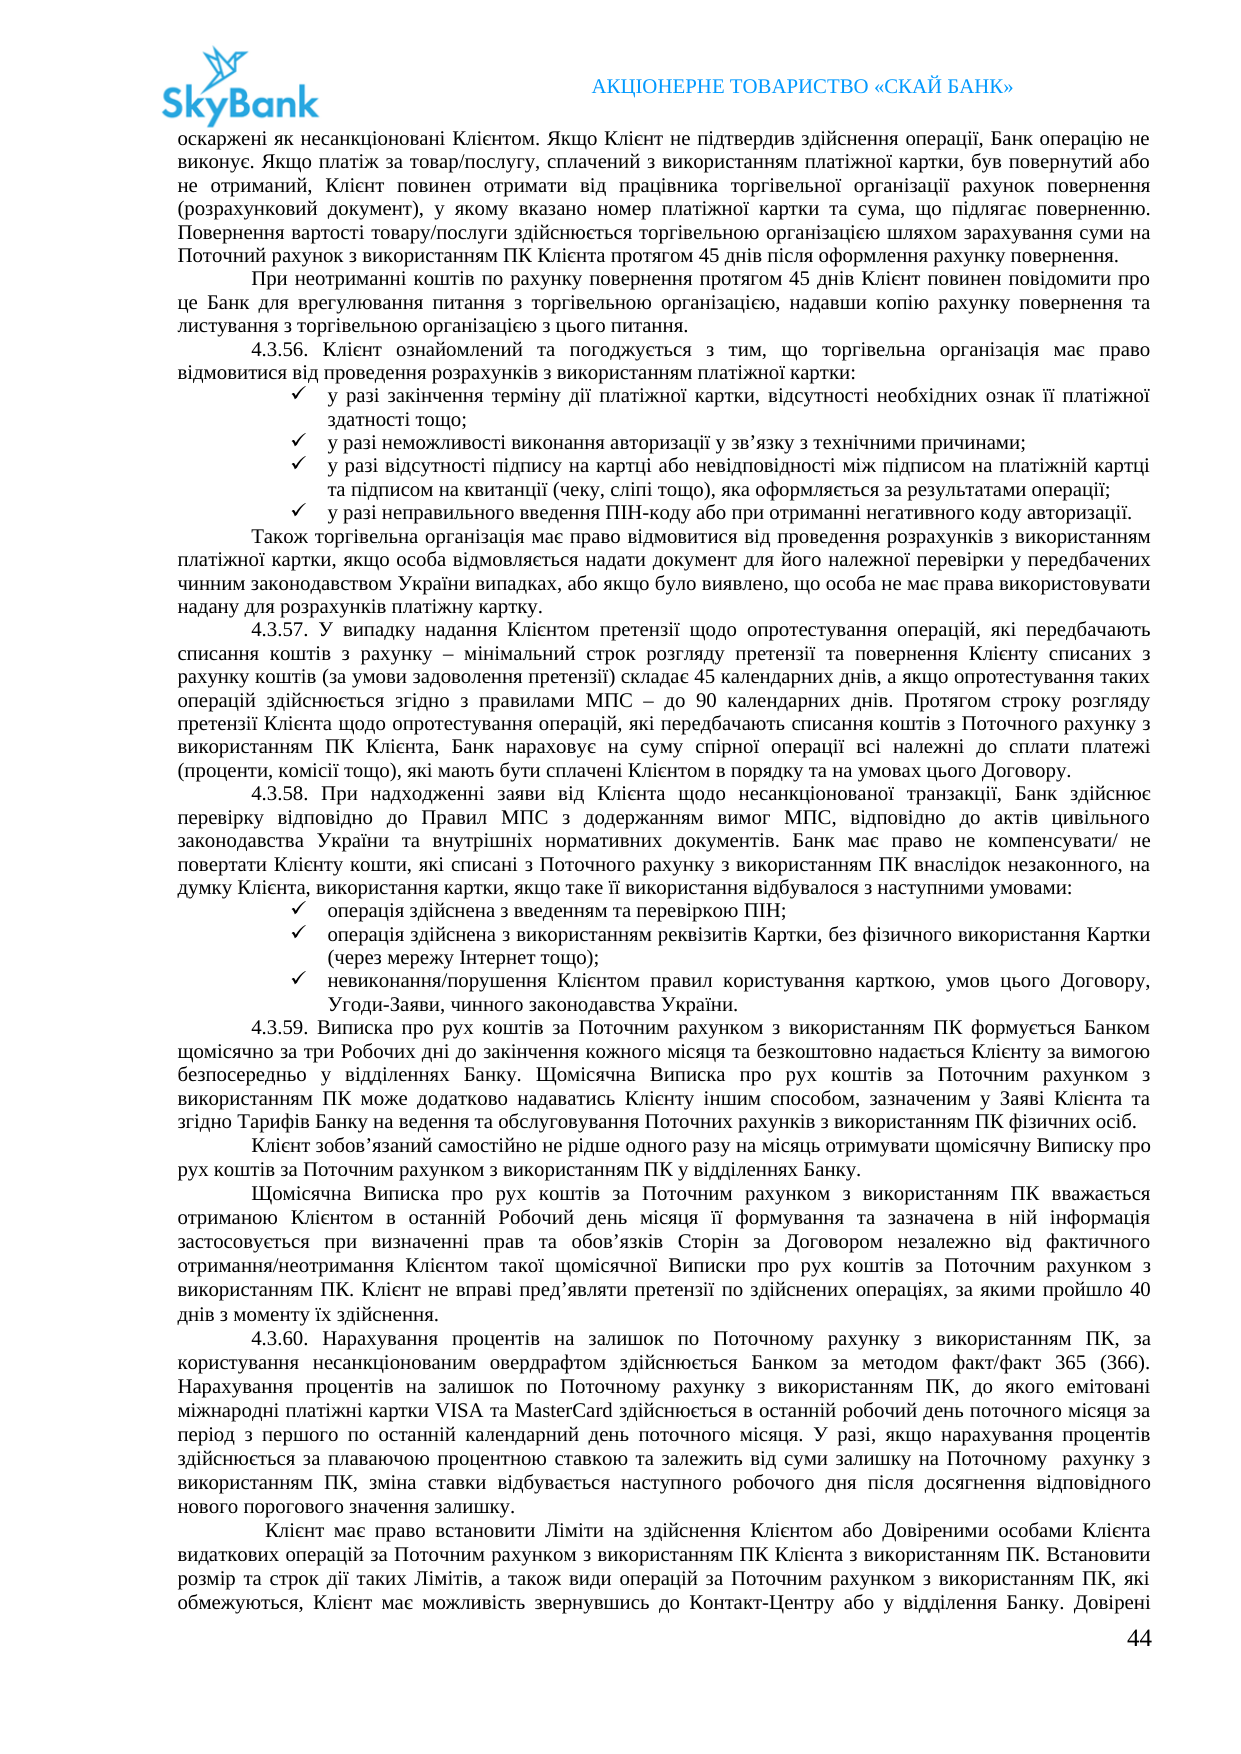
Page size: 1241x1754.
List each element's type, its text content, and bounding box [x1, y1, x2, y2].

list 4.3.58. При надходженні заяви від Клієнта щодо несанкціонованої транзакції, Банк здійснює перевірку відповідно до Правил МПС з додержанням вимог МПС, відповідно до актів цивільного законодавства України та внутрішніх нормативних документів. Банк має право не компенсувати/ не повертати Клієнту кошти, які списані з Поточного рахунку з використанням ПК внаслідок незаконного, на думку Клієнта, використання картки, якщо таке її використання відбувалося з наступними умовами: [177, 782, 1152, 899]
list невиконання/порушення Клієнтом правил користування карткою, умов цього Договору, Угоди-Заяви, чинного законодавства України. [290, 969, 1152, 1016]
list операція здійснена з використанням реквізитів Картки, без фізичного використання Картки (через мережу Інтернет тощо); [290, 922, 1152, 969]
list Також торгівельна організація має право відмовитися від проведення розрахунків з використанням платіжної картки, якщо особа відмовляється надати документ для його належної перевірки у передбачених чинним законодавством України випадках, або якщо було виявлено, що особа не має права використовувати надану для розрахунків платіжну картку. [177, 524, 1152, 618]
list у разі закінчення терміну дії платіжної картки, відсутності необхідних ознак її платіжної здатності тощо; [290, 384, 1152, 431]
list При неотриманні коштів по рахунку повернення протягом 45 днів Клієнт повинен повідомити про це Банк для врегулювання питання з торгівельною організацією, надавши копію рахунку повернення та листування з торгівельною організацією з цього питання. [177, 267, 1152, 337]
list 4.3.56. Клієнт ознайомлений та погоджується з тим, що торгівельна організація має право відмовитися від проведення розрахунків з використанням платіжної картки: [177, 337, 1152, 384]
text Клієнт зобов’язаний самостійно не рідше одного разу на місяць отримувати щомісячну Виписку про рух коштів за Поточним рахунком з використанням ПК у відділеннях Банку. [177, 1133, 1152, 1181]
text Щомісячна Виписка про рух коштів за Поточним рахунком з використанням ПК вважається отриманою Клієнтом в останній Робочий день місяця її формування та зазначена в ній інформація застосовується при визначенні прав та обов’язків Сторін за Договором незалежно від фактичного отримання/неотримання Клієнтом такої щомісячної Виписки про рух коштів за Поточним рахунком з використанням ПК. Клієнт не вправі пред’являти претензії по здійснених операціях, за якими пройшло 40 днів з моменту їх здійснення. [177, 1181, 1152, 1326]
list 4.3.57. У випадку надання Клієнтом претензії щодо опротестування операцій, які передбачають списання коштів з рахунку – мінімальний строк розгляду претензії та повернення Клієнту списаних з рахунку коштів (за умови задоволення претензії) складає 45 календарних днів, а якщо опротестування таких операцій здійснюється згідно з правилами МПС – до 90 календарних днів. Протягом строку розгляду претензії Клієнта щодо опротестування операцій, які передбачають списання коштів з Поточного рахунку з використанням ПК Клієнта, Банк нараховує на суму спірної операції всі належні до сплати платежі (проценти, комісії тощо), які мають бути сплачені Клієнтом в порядку та на умовах цього Договору. [177, 618, 1152, 782]
list у разі неможливості виконання авторизації у зв’язку з технічними причинами; [290, 431, 1152, 454]
text 4.3.60. Нарахування процентів на залишок по Поточному рахунку з використанням ПК, за користування несанкціонованим овердрафтом здійснюється Банком за методом факт/факт 365 (366). Нарахування процентів на залишок по Поточному рахунку з використанням ПК, до якого емітовані міжнародні платіжні картки VISA та MasterCard здійснюється в останній робочий день поточного місяця за період з першого по останній календарний день поточного місяця. У разі, якщо нарахування процентів здійснюється за плаваючою процентною ставкою та залежить від суми залишку на Поточному рахунку з використанням ПК, зміна ставки відбувається наступного робочого дня після досягнення відповідного нового порогового значення залишку. [177, 1326, 1152, 1518]
list у разі неправильного введення ПІН-коду або при отриманні негативного коду авторизації. [290, 501, 1152, 524]
list операція здійснена з введенням та перевіркою ПІН; [290, 899, 1152, 922]
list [177, 127, 1152, 267]
list 4.3.59. Виписка про рух коштів за Поточним рахунком з використанням ПК формується Банком щомісячно за три Робочих дні до закінчення кожного місяця та безкоштовно надається Клієнту за вимогою безпосередньо у відділеннях Банку. Щомісячна Виписка про рух коштів за Поточним рахунком з використанням ПК може додатково надаватись Клієнту іншим способом, зазначеним у Заяві Клієнта та згідно Тарифів Банку на ведення та обслуговування Поточних рахунків з використанням ПК фізичних осіб. [177, 1016, 1152, 1133]
list у разі відсутності підпису на картці або невідповідності між підписом на платіжній картці та підписом на квитанції (чеку, сліпі тощо), яка оформляється за результатами операції; [290, 454, 1152, 501]
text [177, 1518, 1152, 1614]
picture [142, 35, 349, 140]
